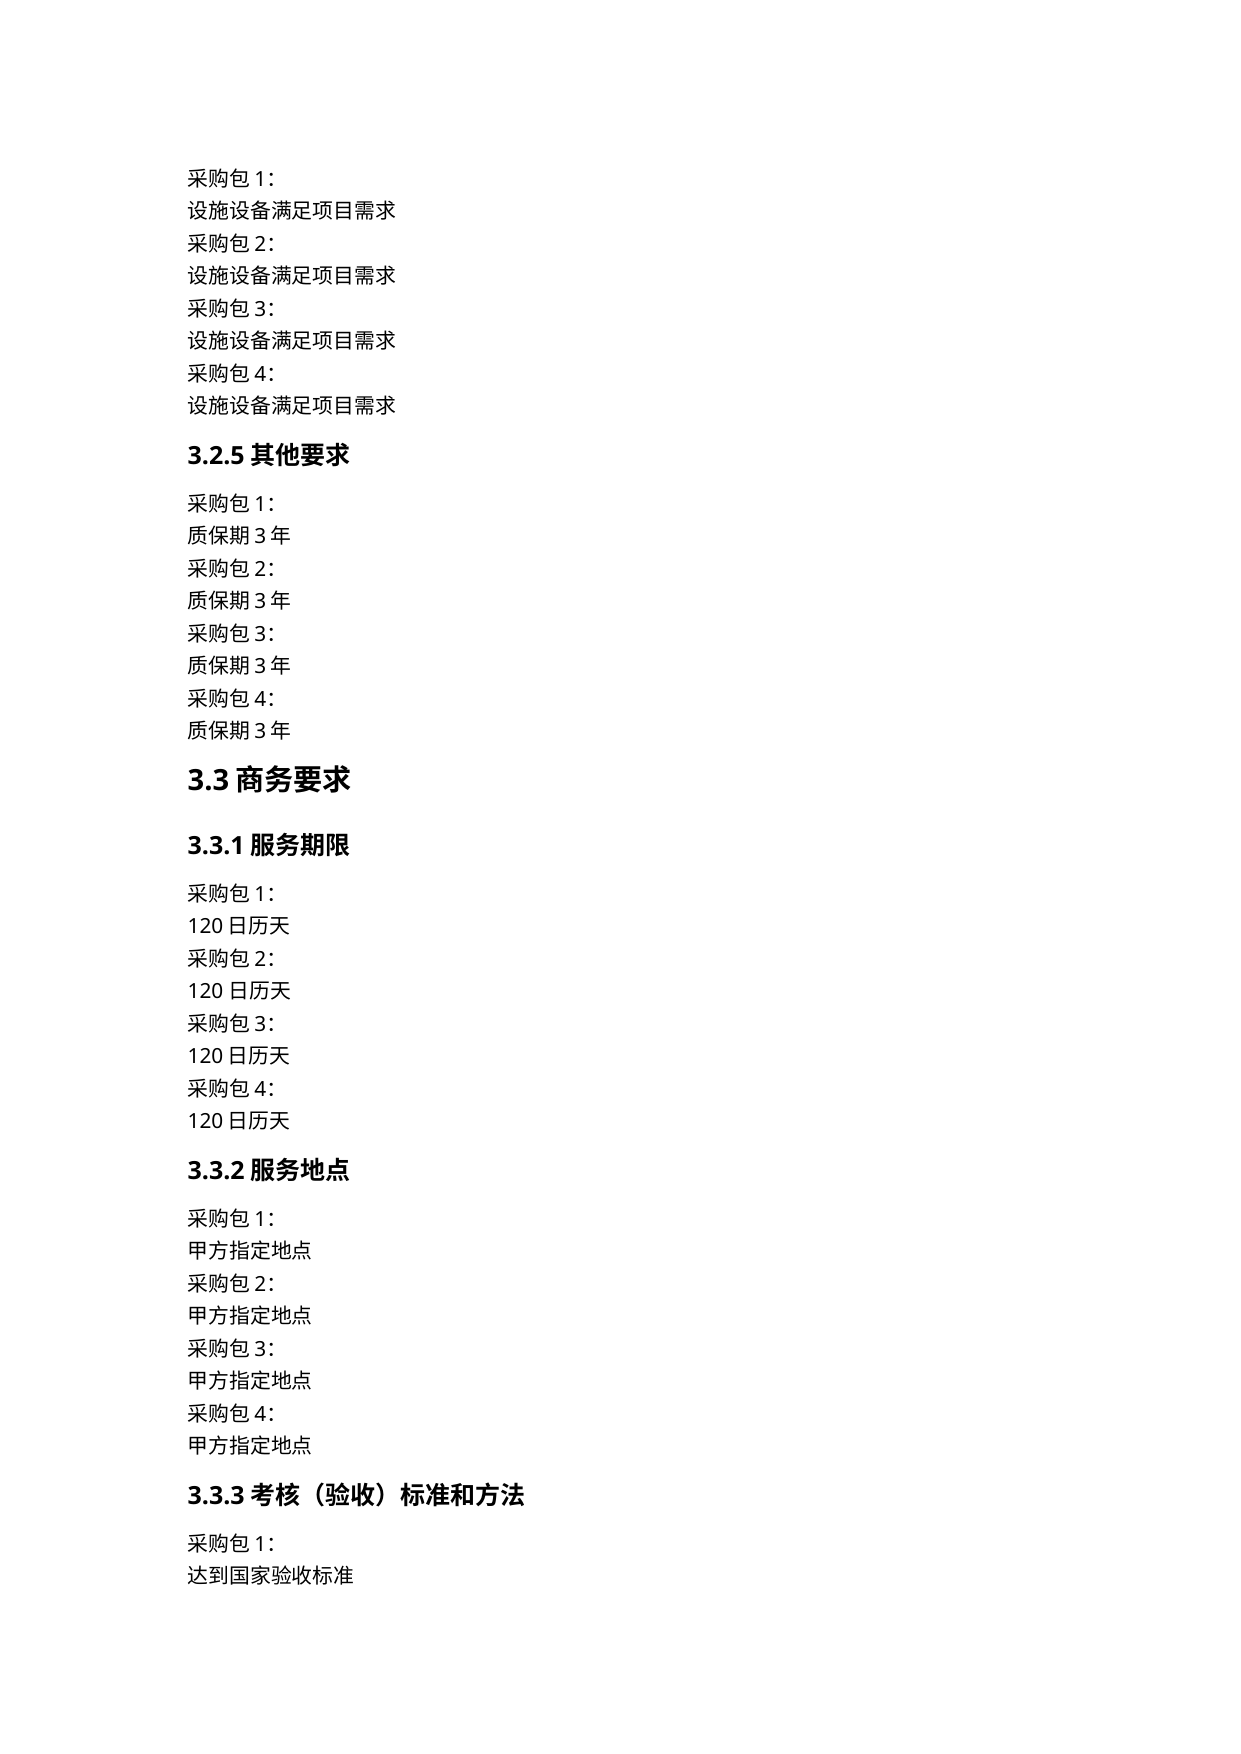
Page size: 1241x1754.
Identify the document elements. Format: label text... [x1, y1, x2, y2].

text 3.3.3考核（验收）标准和方法 [187, 1462, 1053, 1527]
text 120日历天 [187, 909, 1053, 942]
text 采购包1： [187, 877, 1053, 909]
text 设施设备满足项目需求 [187, 259, 1053, 292]
text 达到国家验收标准 [187, 1559, 1053, 1592]
text 甲方指定地点 [187, 1299, 1053, 1332]
text 采购包1： [187, 1202, 1053, 1234]
text 120日历天 [187, 1104, 1053, 1137]
text 设施设备满足项目需求 [187, 194, 1053, 227]
text 采购包4： [187, 1397, 1053, 1429]
text 设施设备满足项目需求 [187, 324, 1053, 357]
text 3.2.5其他要求 [187, 422, 1053, 487]
text 质保期3年 [187, 584, 1053, 617]
text 采购包3： [187, 617, 1053, 649]
text 设施设备满足项目需求 [187, 389, 1053, 422]
text 采购包3： [187, 1332, 1053, 1364]
text 采购包2： [187, 1267, 1053, 1299]
text 采购包2： [187, 552, 1053, 584]
text 采购包3： [187, 1007, 1053, 1039]
text 质保期3年 [187, 714, 1053, 747]
text 甲方指定地点 [187, 1364, 1053, 1397]
text 甲方指定地点 [187, 1429, 1053, 1462]
text 质保期3年 [187, 519, 1053, 552]
text 采购包1： [187, 487, 1053, 519]
text 3.3商务要求 [187, 747, 1053, 812]
text 采购包4： [187, 1072, 1053, 1104]
text 3.3.1服务期限 [187, 812, 1053, 877]
text 采购包3： [187, 292, 1053, 324]
text 采购包1： [187, 162, 1053, 194]
text 采购包4： [187, 357, 1053, 389]
text 采购包4： [187, 682, 1053, 714]
text 采购包2： [187, 227, 1053, 259]
text 3.3.2服务地点 [187, 1137, 1053, 1202]
text 采购包2： [187, 942, 1053, 974]
text 质保期3年 [187, 649, 1053, 682]
text 甲方指定地点 [187, 1234, 1053, 1267]
text 120 日历天 [187, 974, 1053, 1007]
text 120日历天 [187, 1039, 1053, 1072]
text 采购包1： [187, 1527, 1053, 1559]
